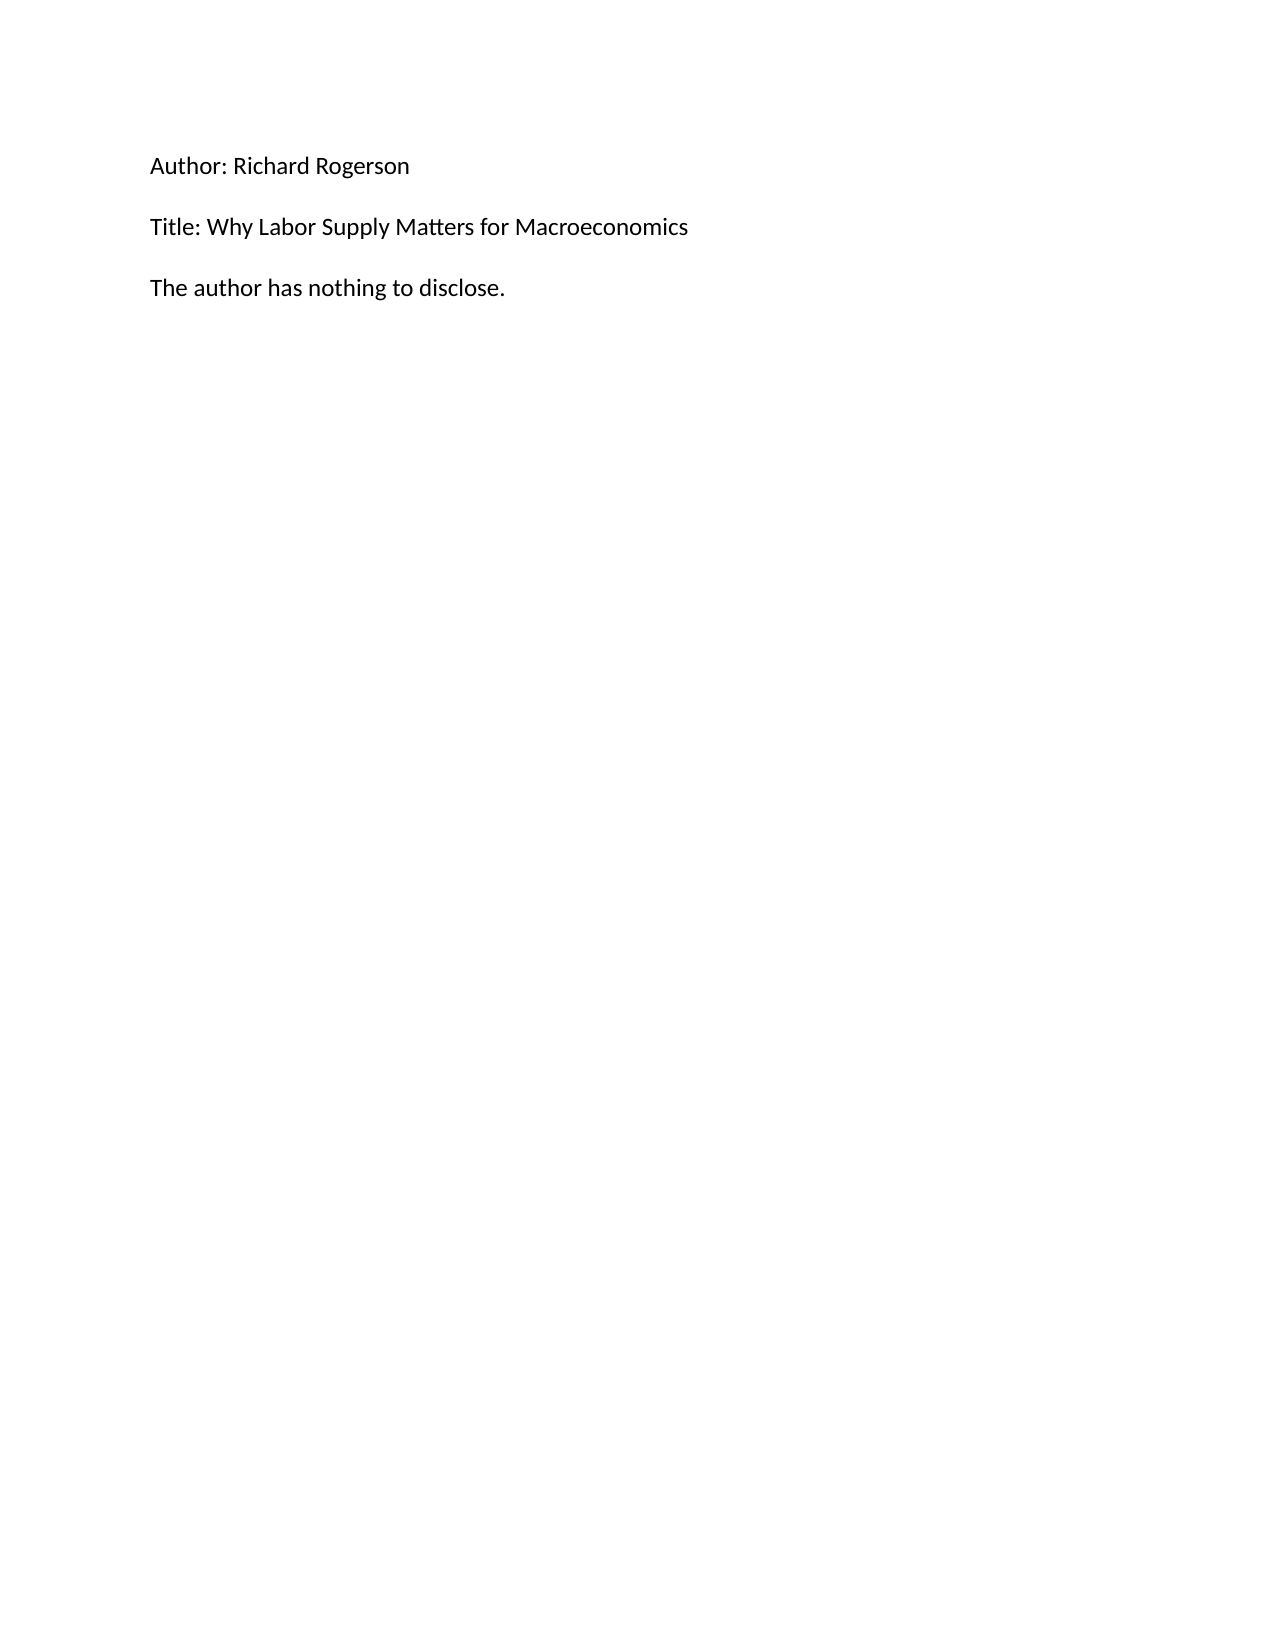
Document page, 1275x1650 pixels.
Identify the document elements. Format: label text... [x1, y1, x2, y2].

text Title: Why Labor Supply Matters for Macroeconomics [150, 211, 1125, 242]
text Author: Richard Rogerson [150, 150, 1125, 181]
text The author has nothing to disclose. [150, 272, 1125, 303]
